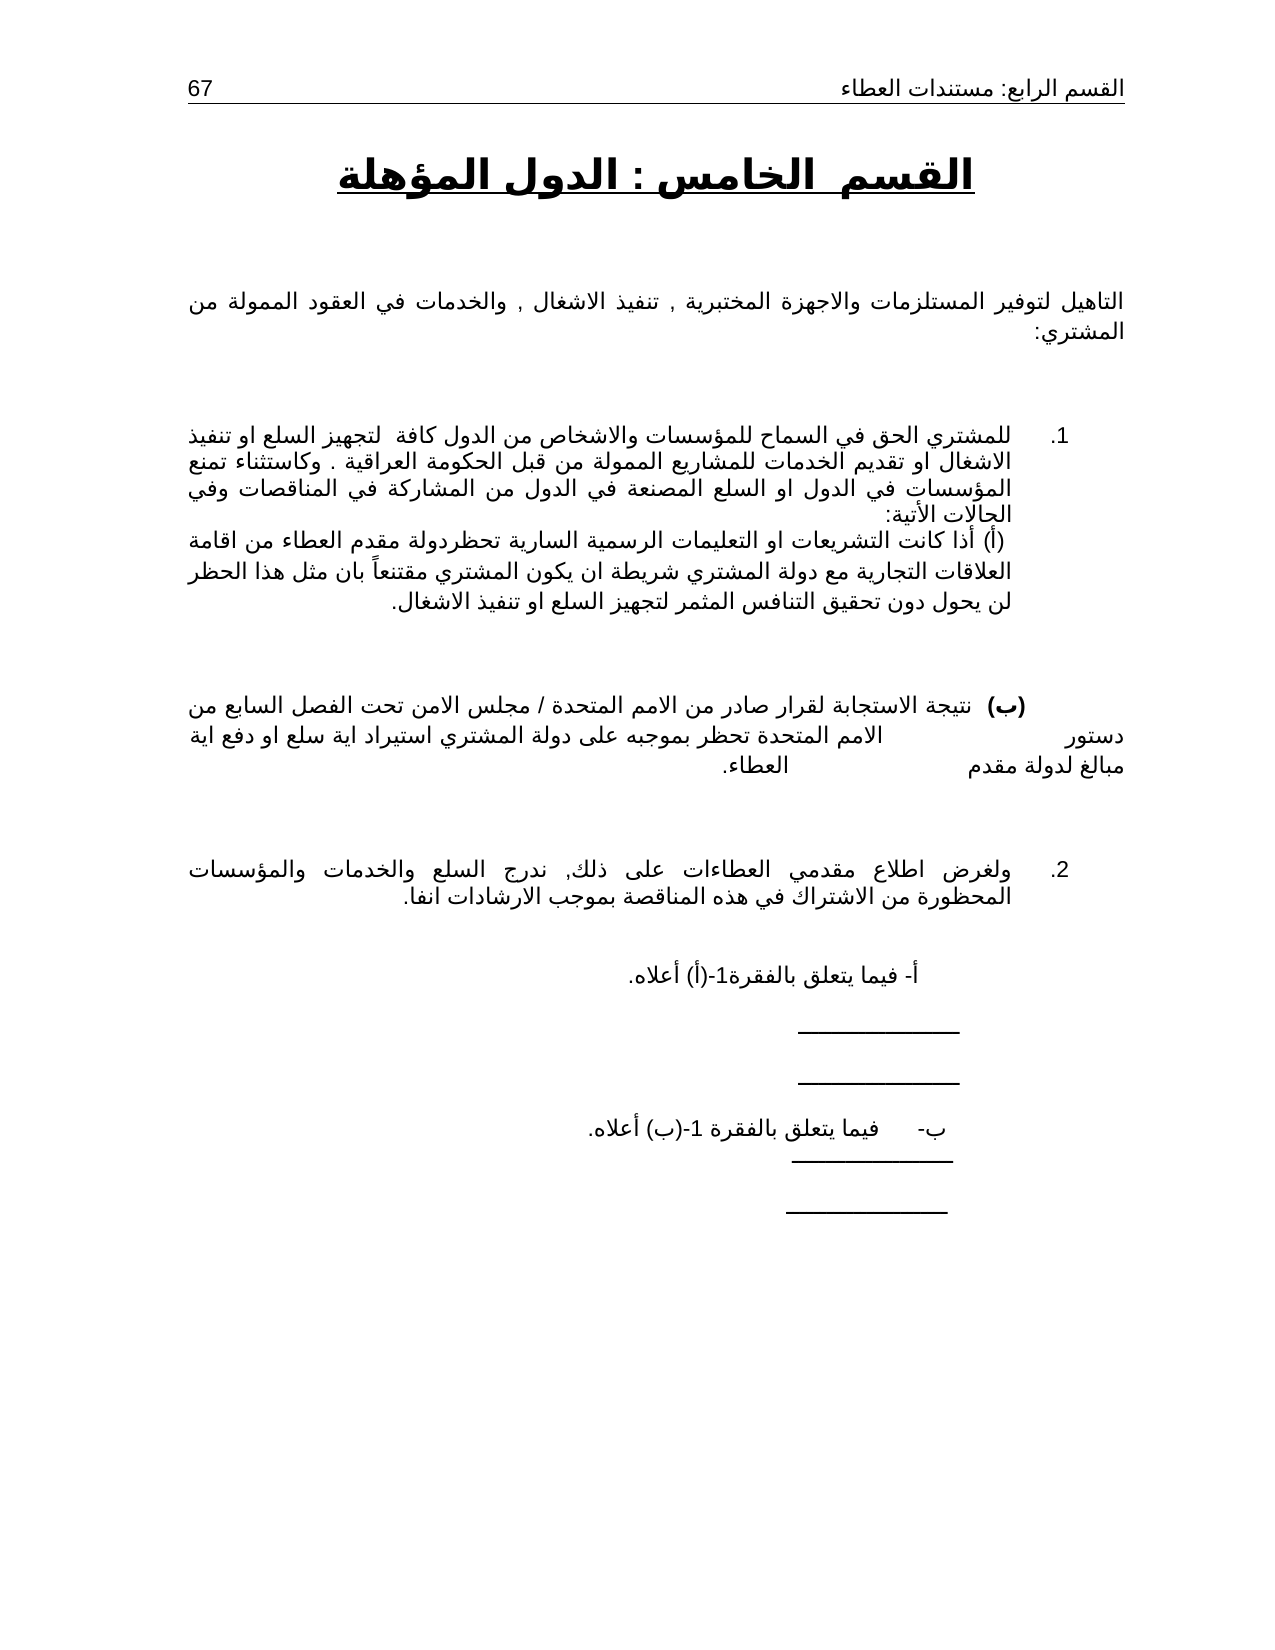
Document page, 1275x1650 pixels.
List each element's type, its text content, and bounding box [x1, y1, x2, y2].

text (أ) أذا كانت التشريعات او التعليمات الرسمية السارية تحظردولة مقدم العطاء من اقامة العلاقات التجارية مع دولة المشتري شريطة ان يكون المشتري مقتنعاً بان مثل هذا الحظر لن يحول دون تحقيق التنافس المثمر لتجهيز السلع او تنفيذ الاشغال. [187, 527, 1012, 614]
text ــــــــــــــــــــــــ [187, 1142, 1125, 1168]
list ولغرض اطلاع مقدمي العطاءات على ذلك, ندرج السلع والخدمات والمؤسسات المحظورة من الاشتراك في هذه المناقصة بموجب الارشادات انفا. [187, 856, 1050, 909]
text أ- فيما يتعلق بالفقرة1-(أ) أعلاه. [187, 962, 919, 988]
text ــــــــــــــــــــــــ [187, 1013, 1125, 1039]
list فيما يتعلق بالفقرة 1-(ب) أعلاه. [187, 1115, 917, 1142]
text (ب) نتيجة الاستجابة لقرار صادر من الامم المتحدة / مجلس الامن تحت الفصل السابع من دستور الامم المتحدة تحظر بموجبه على دولة المشتري استيراد اية سلع او دفع اية مبالغ لدولة مقدم العطاء. [187, 692, 1125, 779]
text ــــــــــــــــــــــــ [187, 1193, 1087, 1219]
text القسم الخامس : الدول المؤهلة [187, 150, 1125, 198]
text التاهيل لتوفير المستلزمات والاجهزة المختبرية , تنفيذ الاشغال , والخدمات في العقود الممولة من المشتري: [187, 288, 1125, 344]
text ــــــــــــــــــــــــ [187, 1064, 1125, 1091]
list للمشتري الحق في السماح للمؤسسات والاشخاص من الدول كافة لتجهيز السلع او تنفيذ الاشغال او تقديم الخدمات للمشاريع الممولة من قبل الحكومة العراقية . وكاستثناء تمنع المؤسسات في الدول او السلع المصنعة في الدول من المشاركة في المناقصات وفي الحالات الأتية: [187, 422, 1050, 527]
